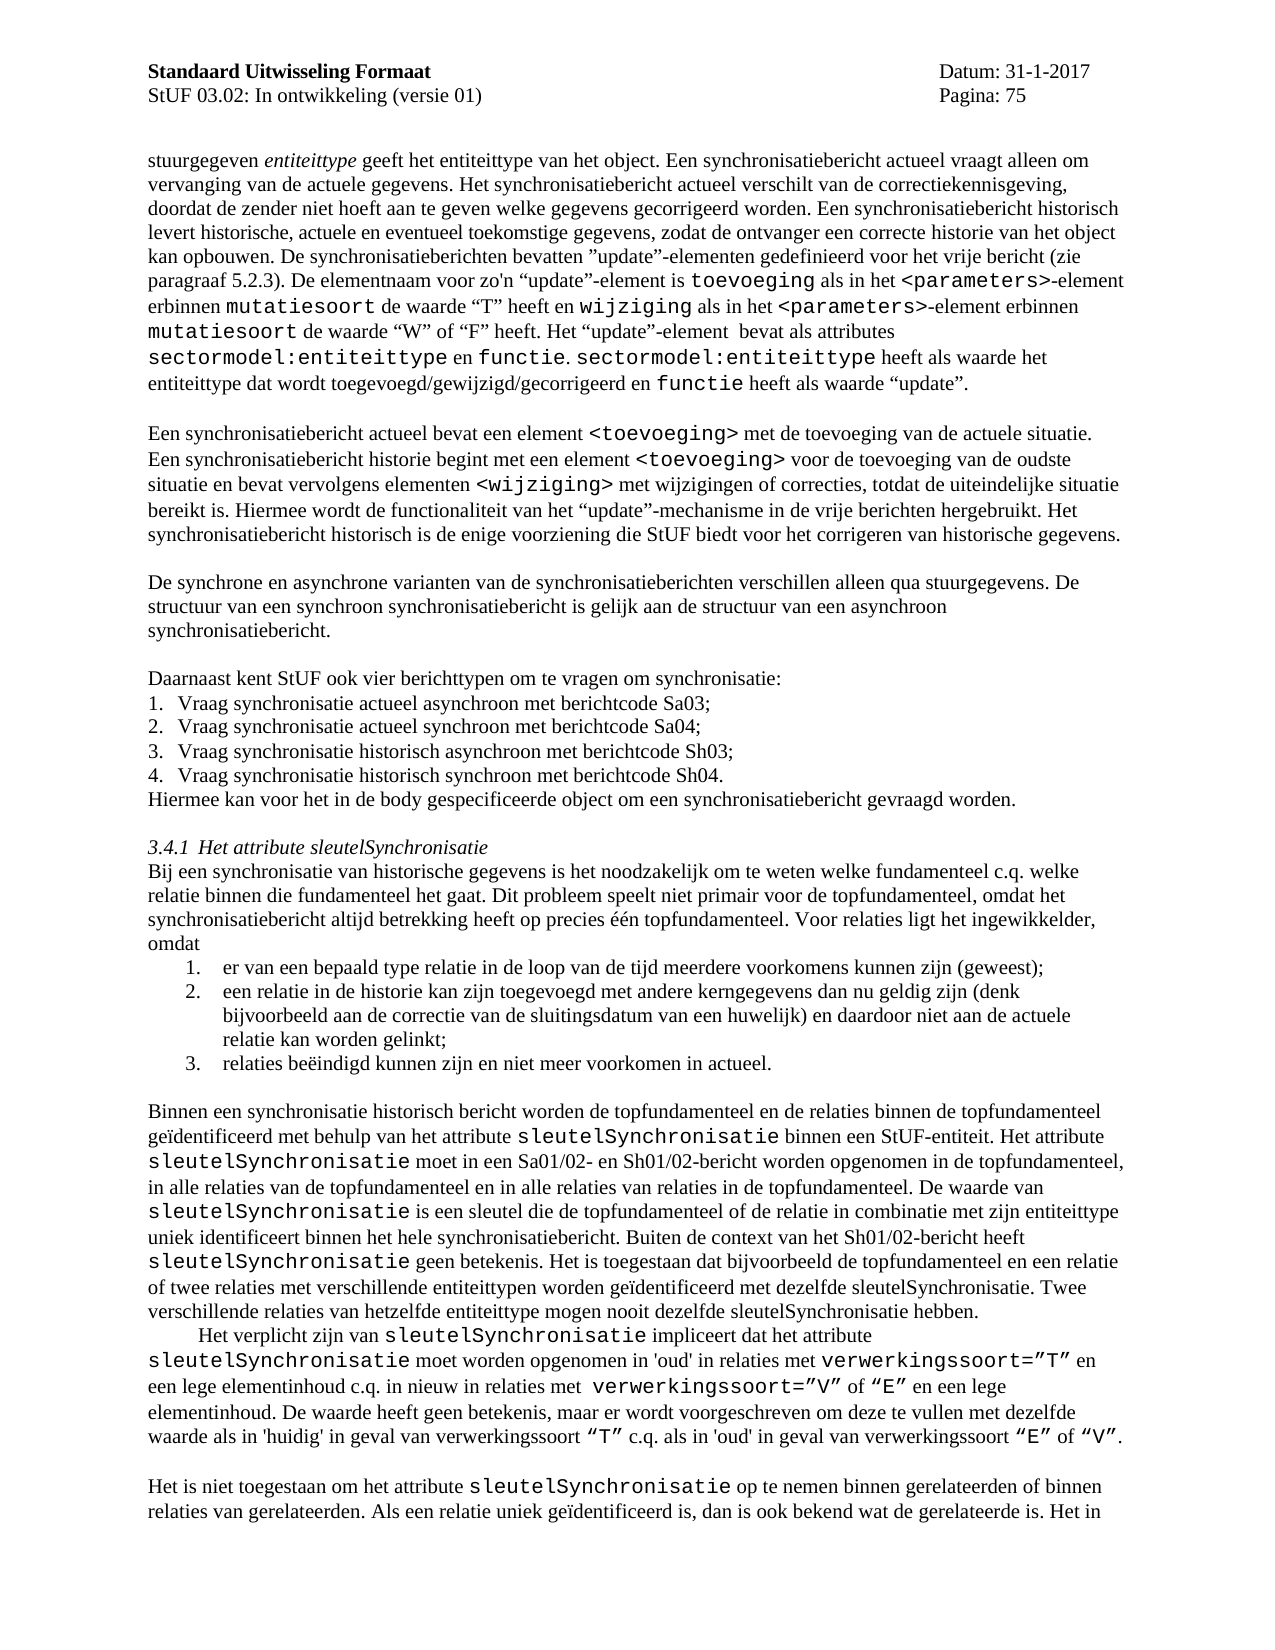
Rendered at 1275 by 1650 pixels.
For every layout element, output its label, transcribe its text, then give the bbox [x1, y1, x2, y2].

text Het verplicht zijn van sleutelSynchronisatie impliceert dat het attribute sleutelSynchronisatie moet worden opgenomen in 'oud' in relaties met verwerkingssoort=”T” en een lege elementinhoud c.q. in nieuw in relaties met verwerkingssoort=”V” of “E” en een lege elementinhoud. De waarde heeft geen betekenis, maar er wordt voorgeschreven om deze te vullen met dezelfde waarde als in 'huidig' in geval van verwerkingssoort “T” c.q. als in 'oud' in geval van verwerkingssoort “E” of “V”. [148, 1323, 1127, 1450]
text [148, 148, 1127, 397]
list Vraag synchronisatie actueel synchroon met berichtcode Sa04; [148, 714, 1127, 738]
list relaties beëindigd kunnen zijn en niet meer voorkomen in actueel. [185, 1051, 1127, 1075]
text Een synchronisatiebericht actueel bevat een element <toevoeging> met de toevoeging van de actuele situatie. Een synchronisatiebericht historie begint met een element <toevoeging> voor de toevoeging van de oudste situatie en bevat vervolgens elementen <wijziging> met wijzigingen of correcties, totdat de uiteindelijke situatie bereikt is. Hiermee wordt de functionaliteit van het “update”-mechanisme in de vrije berichten hergebruikt. Het synchronisatiebericht historisch is de enige voorziening die StUF biedt voor het corrigeren van historische gegevens. [148, 421, 1127, 546]
text De synchrone en asynchrone varianten van de synchronisatieberichten verschillen alleen qua stuurgegevens. De structuur van een synchroon synchronisatiebericht is gelijk aan de structuur van een asynchroon synchronisatiebericht. [148, 570, 1127, 642]
text Hiermee kan voor het in de body gespecificeerde object om een synchronisatiebericht gevraagd worden. [148, 787, 1127, 811]
text Bij een synchronisatie van historische gegevens is het noodzakelijk om te weten welke fundamenteel c.q. welke relatie binnen die fundamenteel het gaat. Dit probleem speelt niet primair voor de topfundamenteel, omdat het synchronisatiebericht altijd betrekking heeft op precies één topfundamenteel. Voor relaties ligt het ingewikkelder, omdat [148, 859, 1127, 955]
list Vraag synchronisatie historisch synchroon met berichtcode Sh04. [148, 763, 1127, 787]
text Daarnaast kent StUF ook vier berichttypen om te vragen om synchronisatie: [148, 666, 1127, 690]
subtitle Het attribute sleutelSynchronisatie [148, 835, 1127, 859]
list er van een bepaald type relatie in de loop van de tijd meerdere voorkomens kunnen zijn (geweest); [185, 955, 1127, 979]
text Binnen een synchronisatie historisch bericht worden de topfundamenteel en de relaties binnen de topfundamenteel geïdentificeerd met behulp van het attribute sleutelSynchronisatie binnen een StUF-entiteit. Het attribute sleutelSynchronisatie moet in een Sa01/02- en Sh01/02-bericht worden opgenomen in de topfundamenteel, in alle relaties van de topfundamenteel en in alle relaties van relaties in de topfundamenteel. De waarde van sleutelSynchronisatie is een sleutel die de topfundamenteel of de relatie in combinatie met zijn entiteittype uniek identificeert binnen het hele synchronisatiebericht. Buiten de context van het Sh01/02-bericht heeft sleutelSynchronisatie geen betekenis. Het is toegestaan dat bijvoorbeeld de topfundamenteel en een relatie of twee relaties met verschillende entiteittypen worden geïdentificeerd met dezelfde sleutelSynchronisatie. Twee verschillende relaties van hetzelfde entiteittype mogen nooit dezelfde sleutelSynchronisatie hebben. [148, 1099, 1127, 1323]
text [148, 1474, 1127, 1523]
list een relatie in de historie kan zijn toegevoegd met andere kerngegevens dan nu geldig zijn (denk bijvoorbeeld aan de correctie van de sluitingsdatum van een huwelijk) en daardoor niet aan de actuele relatie kan worden gelinkt; [185, 979, 1127, 1051]
list Vraag synchronisatie actueel asynchroon met berichtcode Sa03; [148, 690, 1127, 714]
list Vraag synchronisatie historisch asynchroon met berichtcode Sh03; [148, 738, 1127, 763]
